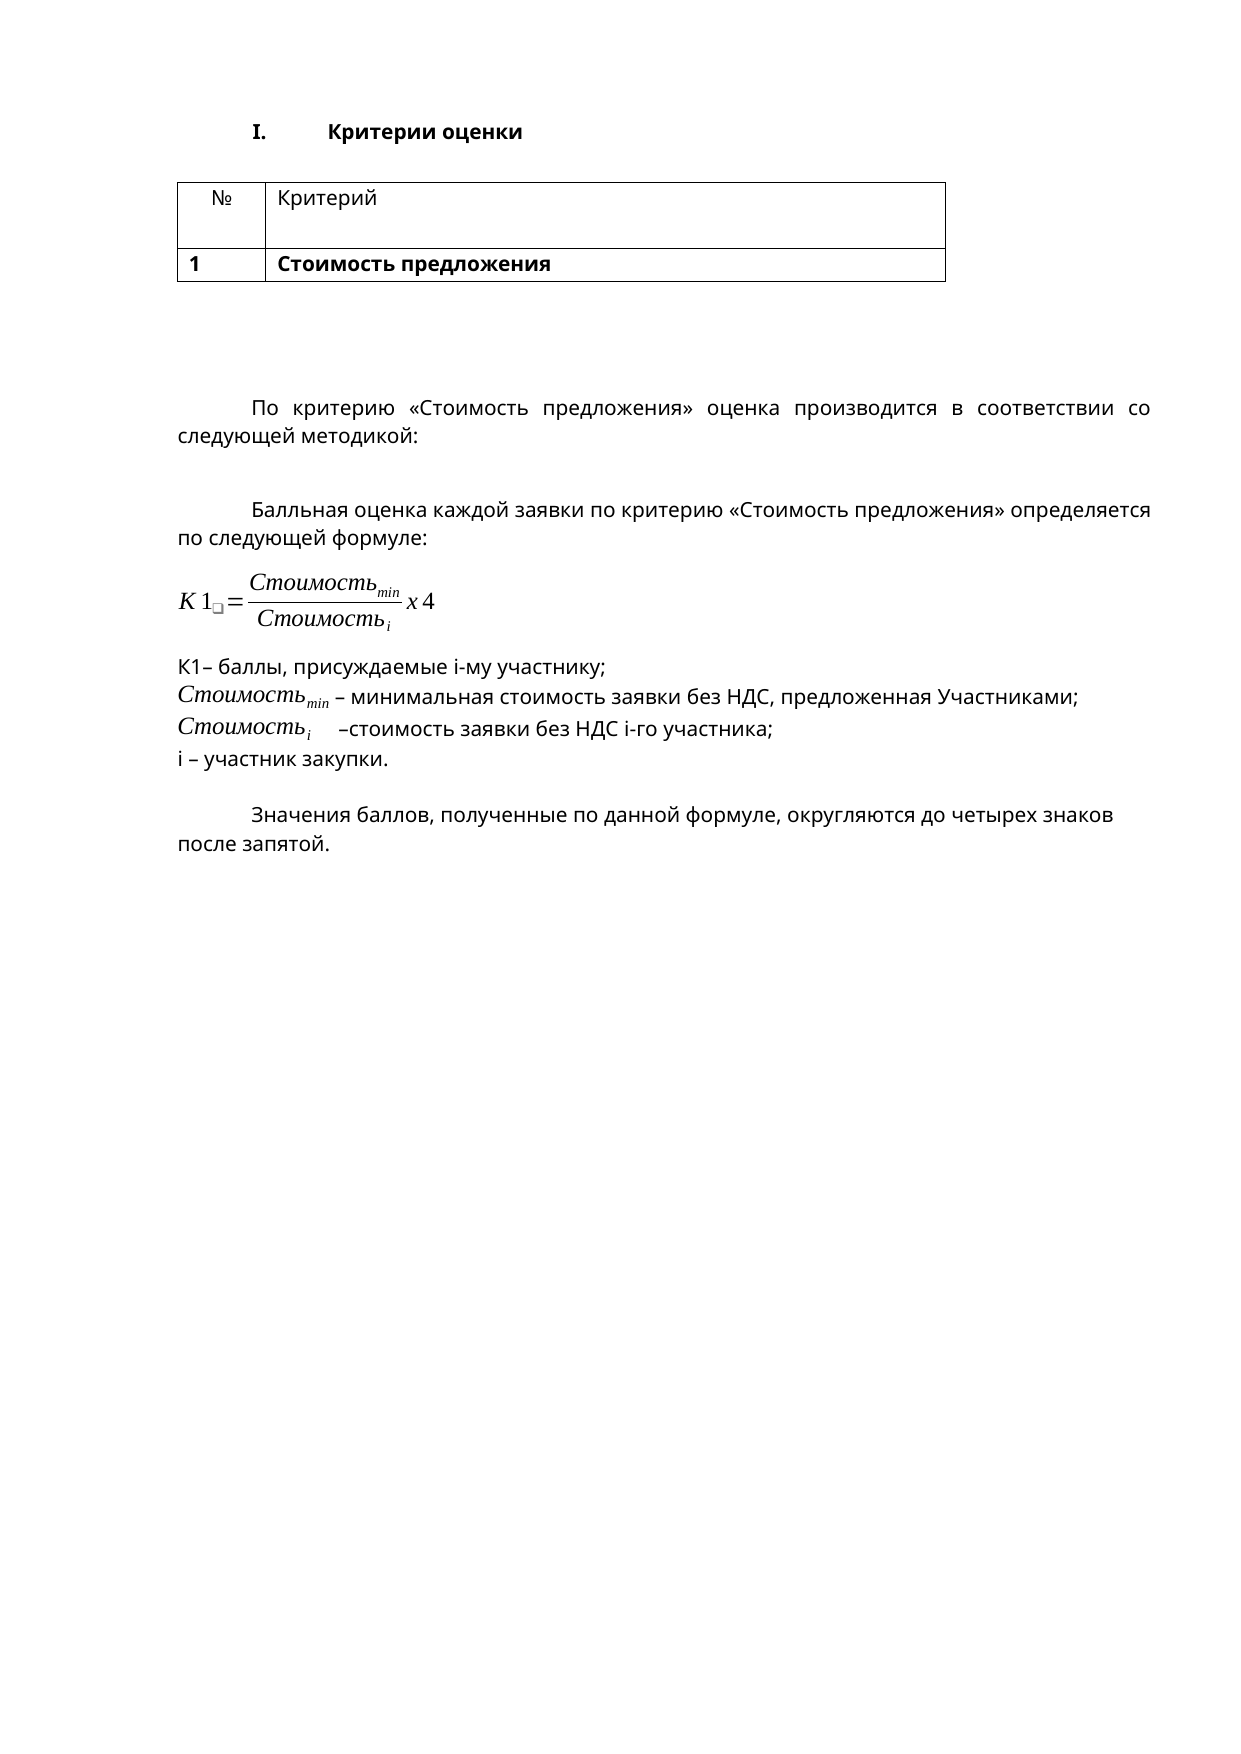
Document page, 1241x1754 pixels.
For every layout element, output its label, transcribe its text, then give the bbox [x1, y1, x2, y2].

text i – участник закупки. [177, 744, 1152, 772]
list Критерии оценки [252, 117, 1152, 146]
table_header № [178, 183, 265, 248]
text По критерию «Стоимость предложения» оценка производится в соответствии со следующей методикой: [177, 393, 1152, 449]
text – минимальная стоимость заявки без НДС, предложенная Участниками; [177, 681, 1152, 712]
table_cell Стоимость предложения [266, 249, 945, 281]
table_cell 1 [178, 249, 265, 281]
text Балльная оценка каждой заявки по критерию «Стоимость предложения» определяется по следующей формуле: [177, 495, 1152, 552]
text Значения баллов, полученные по данной формуле, округляются до четырех знаков после запятой. [177, 801, 1152, 857]
text –стоимость заявки без НДС i-го участника; [177, 712, 1152, 744]
table_header Критерий [266, 183, 945, 248]
text К1– баллы, присуждаемые i-му участнику; [177, 652, 1152, 681]
